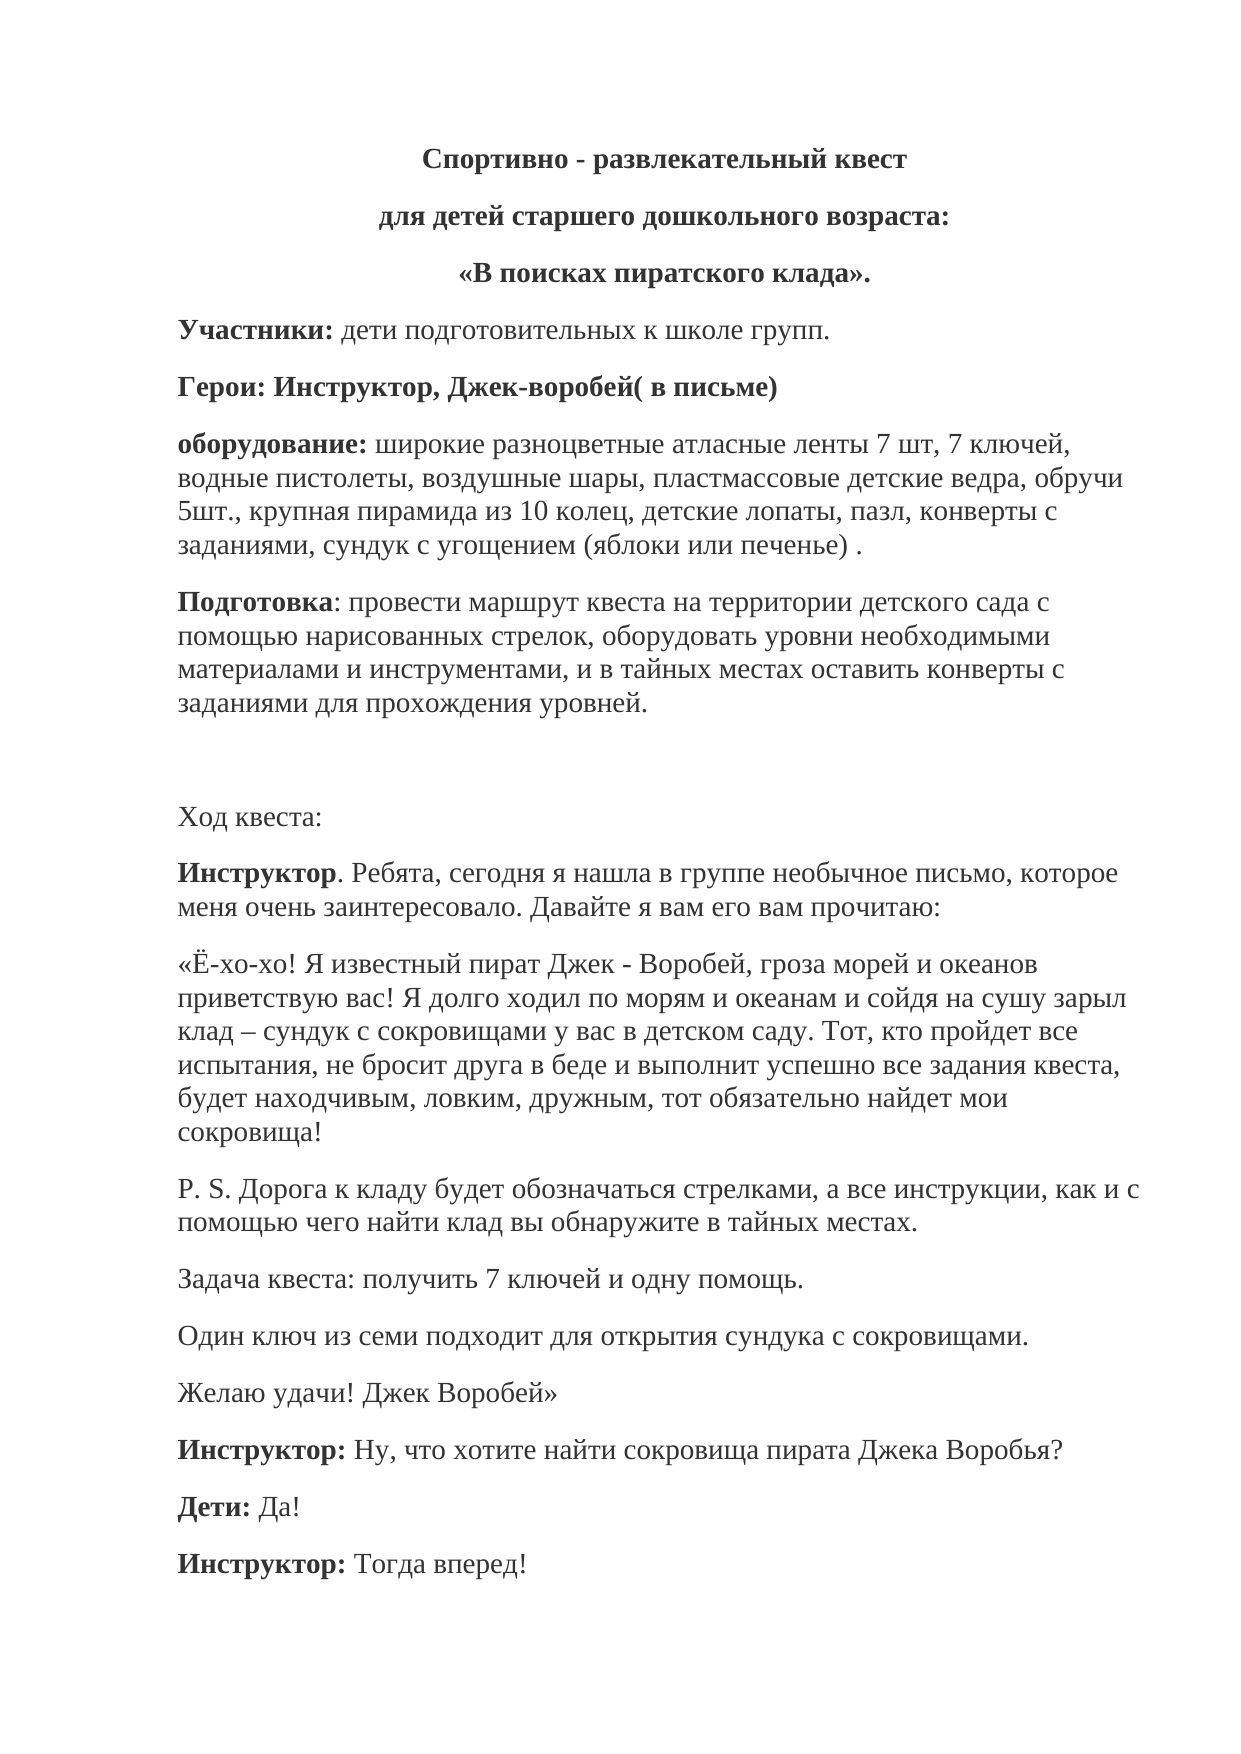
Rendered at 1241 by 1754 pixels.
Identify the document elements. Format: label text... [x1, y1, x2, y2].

text Ход квеста: [177, 799, 1152, 832]
text для детей старшего дошкольного возраста: [177, 198, 1152, 232]
text оборудование: широкие разноцветные атласные ленты 7 шт, 7 ключей, водные пистолеты, воздушные шары, пластмассовые детские ведра, обручи 5шт., крупная пирамида из 10 колец, детские лопаты, пазл, конверты с заданиями, сундук с угощением (яблоки или печенье) . [177, 426, 1152, 561]
text Спортивно - развлекательный квест [177, 142, 1152, 175]
text Участники: дети подготовительных к школе групп. [177, 312, 1152, 346]
text Подготовка: провести маршрут квеста на территории детского сада с помощью нарисованных стрелок, оборудовать уровни необходимыми материалами и инструментами, и в тайных местах оставить конверты с заданиями для прохождения уровней. [177, 584, 1152, 718]
text Желаю удачи! Джек Воробей» [177, 1375, 1152, 1409]
text Инструктор: Тогда вперед! [177, 1546, 1152, 1580]
text Один ключ из семи подходит для открытия сундука с сокровищами. [177, 1318, 1152, 1352]
text Герои: Инструктор, Джек-воробей( в письме) [177, 369, 1152, 403]
text «Ё-хо-хо! Я известный пират Джек - Воробей, гроза морей и океанов приветствую вас! Я долго ходил по морям и океанам и сойдя на сушу зарыл клад – сундук с сокровищами у вас в детском саду. Тот, кто пройдет все испытания, не бросит друга в беде и выполнит успешно все задания квеста, будет находчивым, ловким, дружным, тот обязательно найдет мои сокровища! [177, 946, 1152, 1147]
text Задача квеста: получить 7 ключей и одну помощь. [177, 1261, 1152, 1295]
text Р. S. Дорога к кладу будет обозначаться стрелками, а все инструкции, как и с помощью чего найти клад вы обнаружите в тайных местах. [177, 1171, 1152, 1238]
text «В поисках пиратского клада». [177, 256, 1152, 289]
text Инструктор. Ребята, сегодня я нашла в группе необычное письмо, которое меня очень заинтересовало. Давайте я вам его вам прочитаю: [177, 856, 1152, 923]
text Дети: Да! [177, 1489, 1152, 1523]
text Инструктор: Ну, что хотите найти сокровища пирата Джека Воробья? [177, 1432, 1152, 1466]
